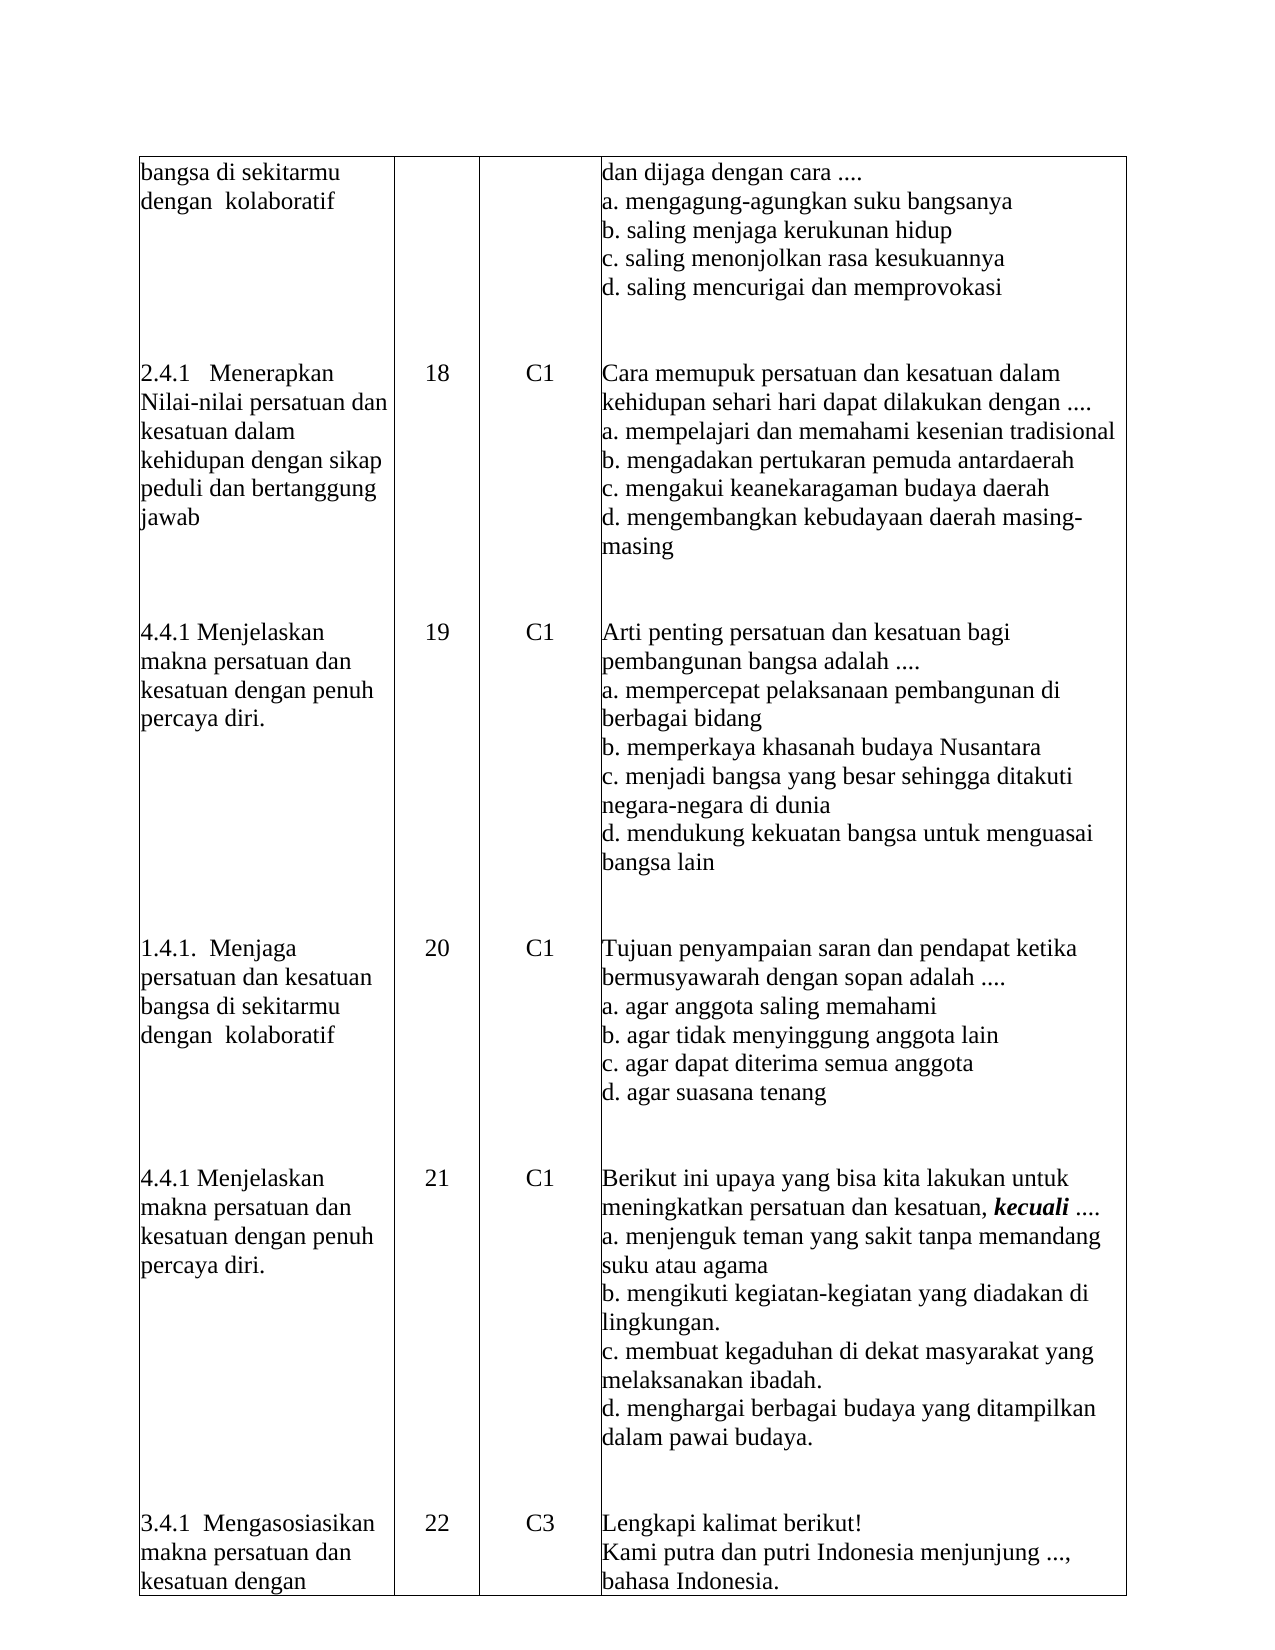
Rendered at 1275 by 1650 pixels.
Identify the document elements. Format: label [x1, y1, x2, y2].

table_cell [602, 157, 1126, 1595]
table_cell [480, 157, 601, 1595]
table_cell [395, 157, 479, 1595]
table_cell [140, 157, 394, 1595]
